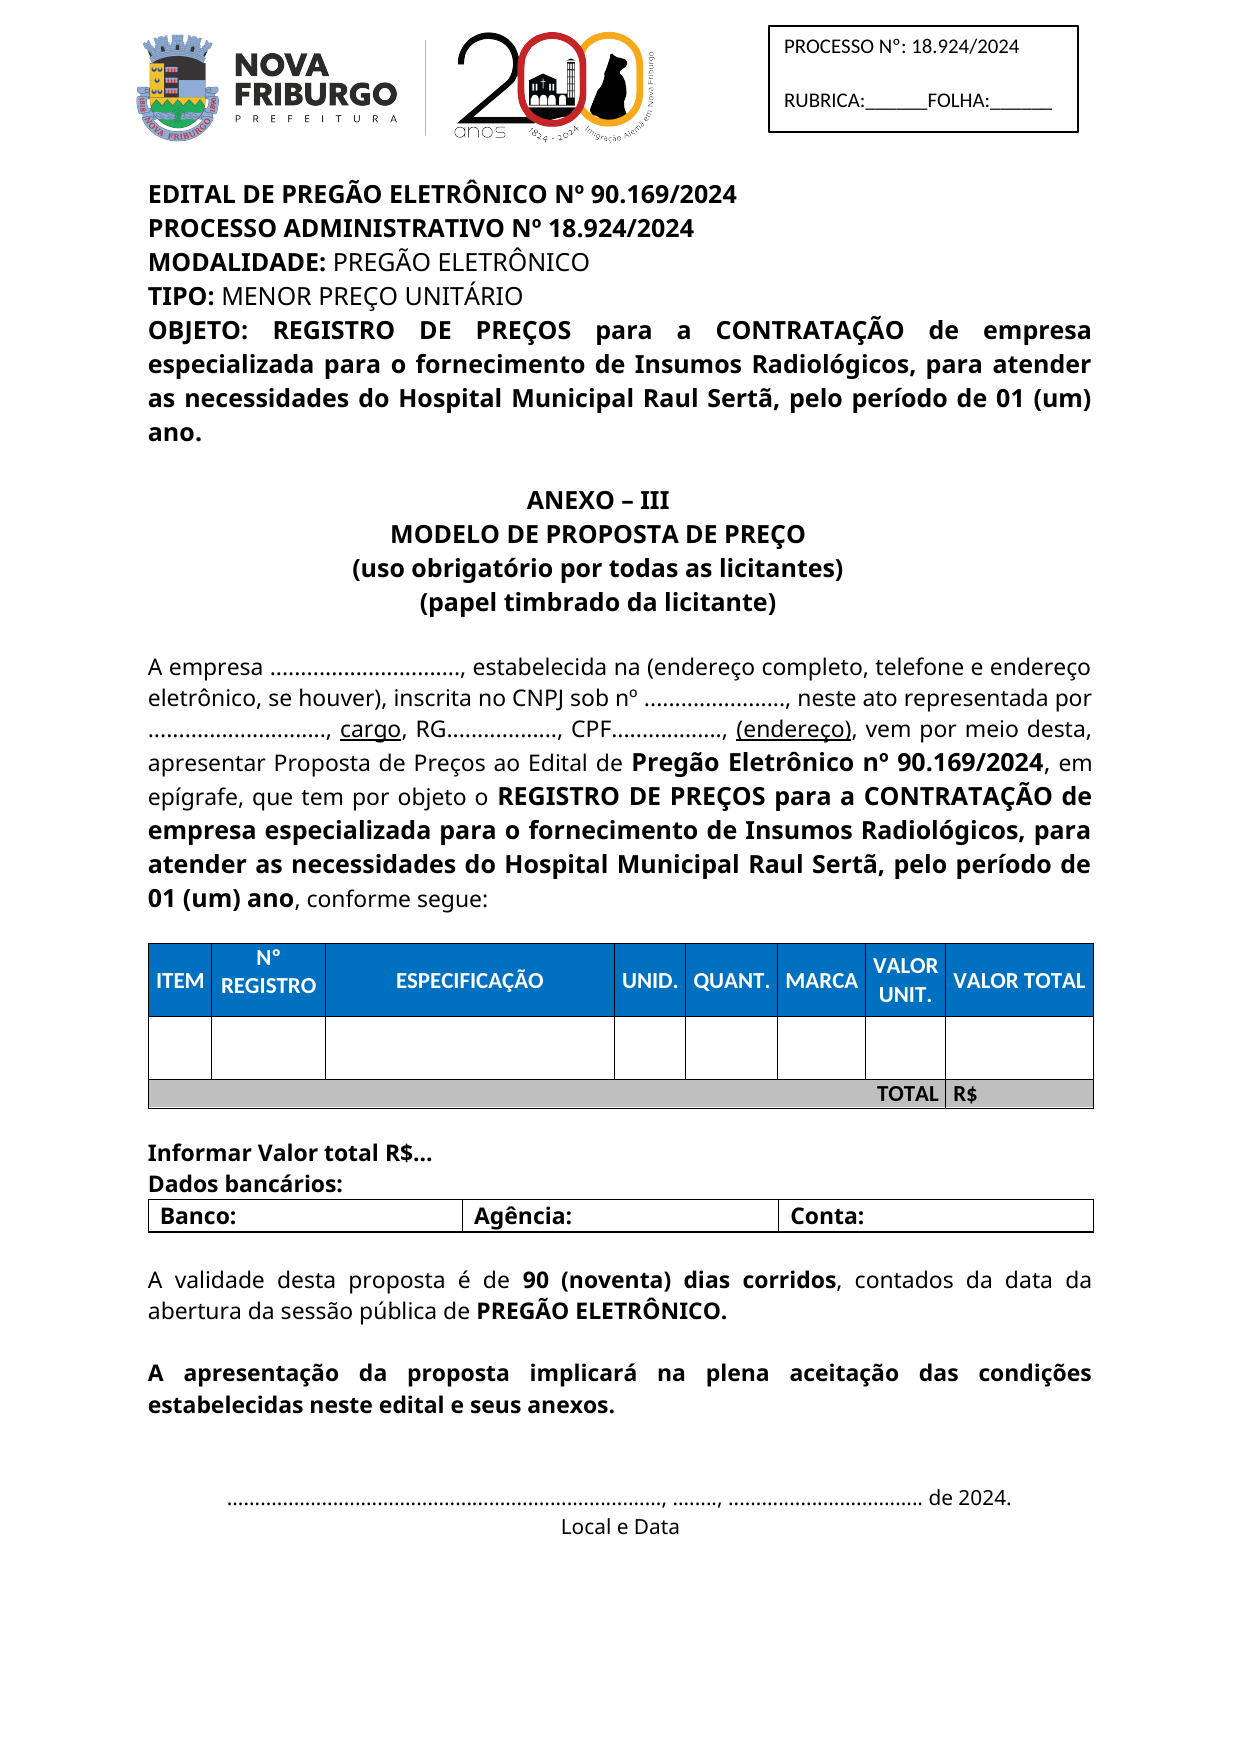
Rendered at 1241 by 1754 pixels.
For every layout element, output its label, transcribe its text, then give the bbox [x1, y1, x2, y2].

text Local e Data [148, 1512, 1092, 1541]
text ANEXO – III [103, 483, 1092, 517]
table_header Conta: [779, 1200, 1093, 1231]
table_cell [149, 1017, 211, 1078]
table_header ESPECIFICAÇÃO [326, 944, 614, 1016]
table_cell [778, 1017, 865, 1078]
text OBJETO: REGISTRO DE PREÇOS para a CONTRATAÇÃO de empresa especializada para o fornecimento de Insumos Radiológicos, para atender as necessidades do Hospital Municipal Raul Sertã, pelo período de 01 (um) ano. [148, 313, 1092, 449]
table_cell [615, 1017, 685, 1078]
table_header VALOR UNIT. [866, 944, 945, 1016]
table_header UNID. [615, 944, 685, 1016]
table_cell TOTAL [149, 1080, 945, 1107]
text Modelo de proposta DE PREÇO [103, 517, 1092, 551]
table_header Agência: [463, 1200, 778, 1231]
table_cell [946, 1017, 1093, 1078]
text EDITAL DE PREGÃO ELETRÔNICO Nº 90.169/2024 [148, 176, 1092, 210]
text (papel timbrado da licitante) [103, 585, 1092, 619]
text (uso obrigatório por todas as licitantes) [103, 551, 1092, 585]
table_cell [686, 1017, 777, 1078]
table_cell [326, 1017, 614, 1078]
table_header QUANT. [686, 944, 777, 1016]
table_cell [212, 1017, 325, 1078]
table_cell [866, 1017, 945, 1078]
table_header MARCA [778, 944, 865, 1016]
text Dados bancários: [148, 1168, 1092, 1199]
text PROCESSO ADMINISTRATIVO Nº 18.924/2024 [148, 210, 1092, 244]
text A apresentação da proposta implicará na plena aceitação das condições estabelecidas neste edital e seus anexos. [148, 1357, 1092, 1420]
table_header Nº REGISTRO [212, 944, 325, 1016]
table_cell R$ [946, 1080, 1093, 1107]
text TIPO: MENOR PREÇO UNITÁRIO [148, 278, 1092, 313]
picture [109, 0, 687, 171]
text .............................................................................., ........, ................................... de 2024. [148, 1482, 1092, 1512]
list A empresa ..............................., estabelecida na (endereço completo, telefone e endereço eletrônico, se houver), inscrita no CNPJ sob nº ......................., neste ato representada por ............................., cargo, RG.................., CPF.................., (endereço), vem por meio desta, apresentar Proposta de Preços ao Edital de Pregão Eletrônico nº 90.169/2024, em epígrafe, que tem por objeto o REGISTRO DE PREÇOS para a CONTRATAÇÃO de empresa especializada para o fornecimento de Insumos Radiológicos, para atender as necessidades do Hospital Municipal Raul Sertã, pelo período de 01 (um) ano, conforme segue: [148, 650, 1092, 914]
text MODALIDADE: PREGÃO ELETRÔNICO [148, 244, 1092, 278]
text Informar Valor total R$... [148, 1137, 1092, 1168]
table_header Banco: [149, 1200, 462, 1231]
table_header VALOR TOTAL [946, 944, 1093, 1016]
table_header ITEM [149, 944, 211, 1016]
text A validade desta proposta é de 90 (noventa) dias corridos, contados da data da abertura da sessão pública de PREGÃO ELETRÔNICO. [148, 1264, 1092, 1326]
